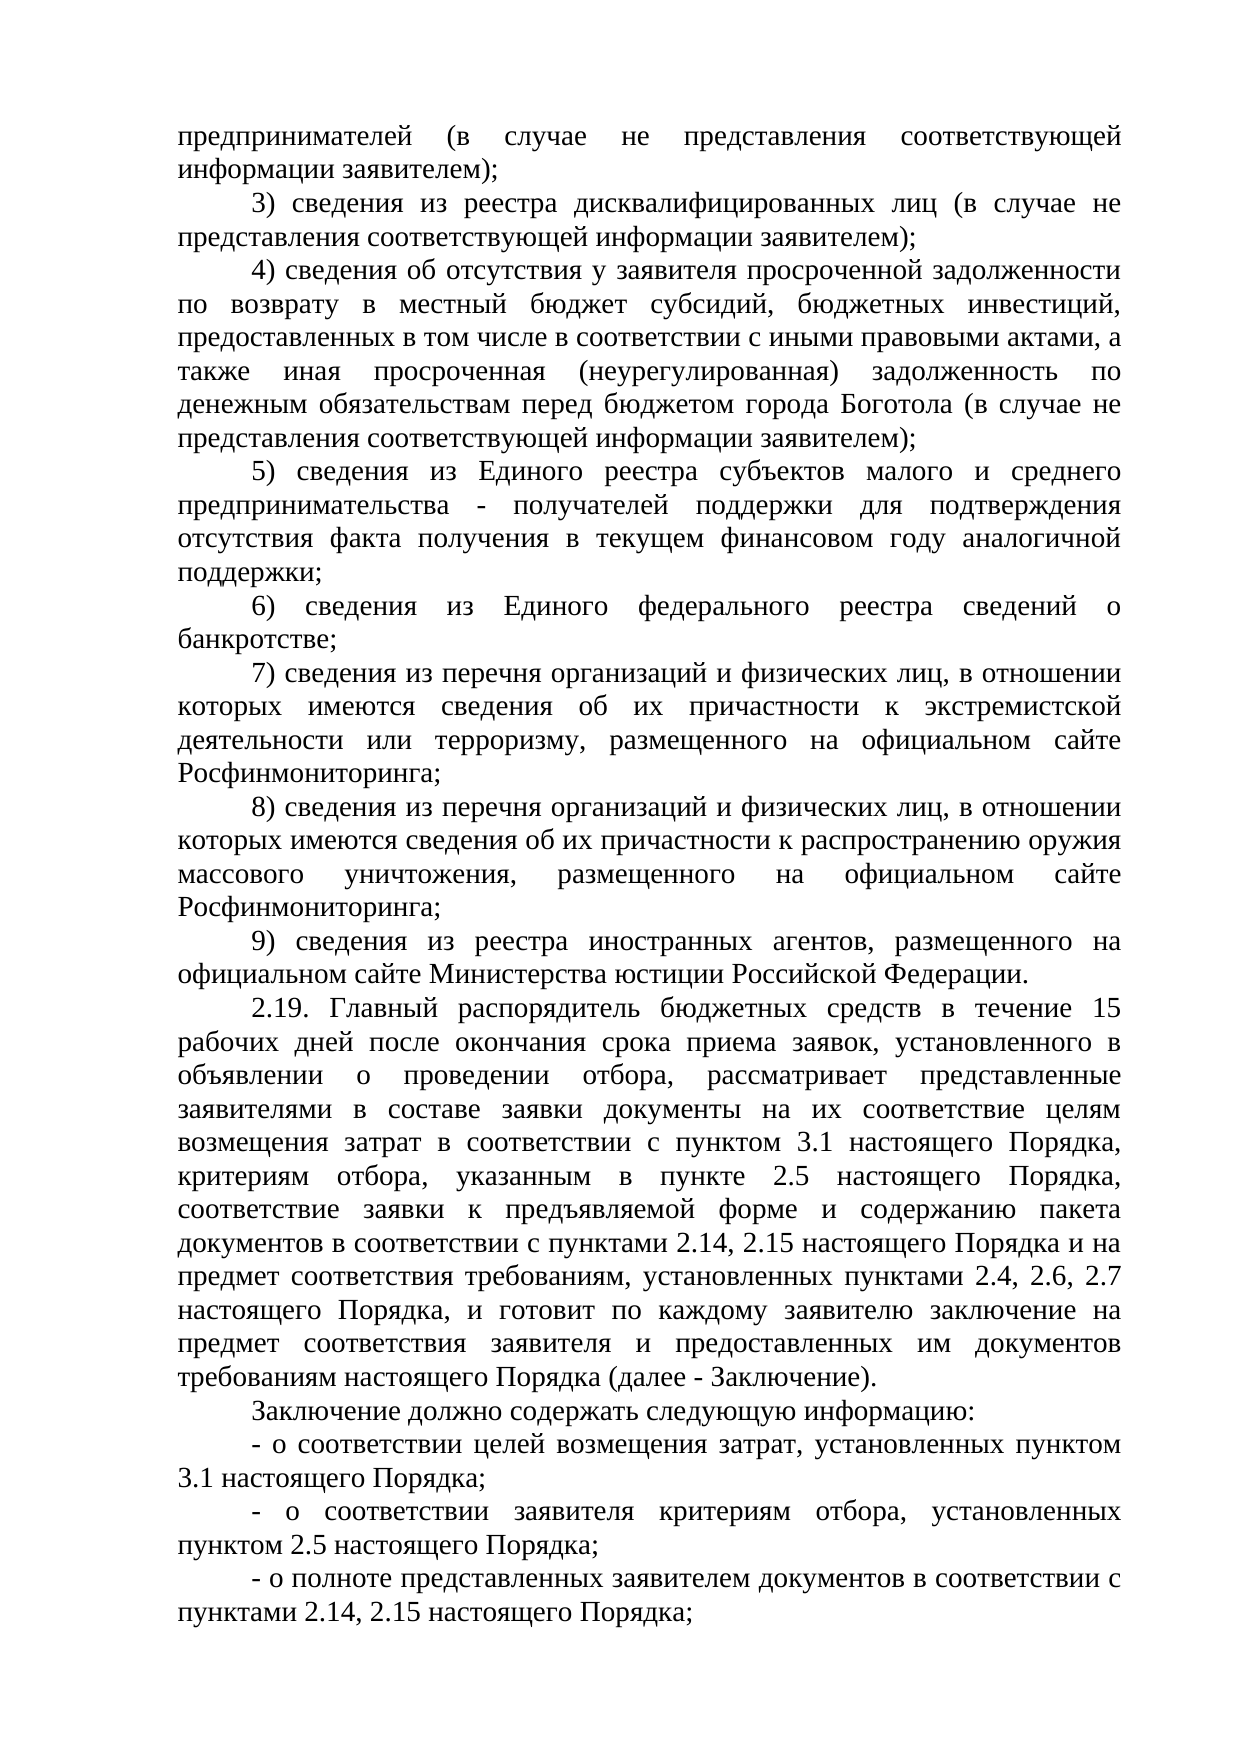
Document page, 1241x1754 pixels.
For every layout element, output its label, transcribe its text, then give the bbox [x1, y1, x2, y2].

text 9) сведения из реестра иностранных агентов, размещенного на официальном сайте Министерства юстиции Российской Федерации. [177, 923, 1122, 990]
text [177, 118, 1122, 185]
text - о соответствии заявителя критериям отбора, установленных пунктом 2.5 настоящего Порядка; [177, 1493, 1122, 1560]
text Заключение должно содержать следующую информацию: [177, 1393, 1122, 1426]
text 6) сведения из Единого федерального реестра сведений о банкротстве; [177, 588, 1122, 655]
text 8) сведения из перечня организаций и физических лиц, в отношении которых имеются сведения об их причастности к распространению оружия массового уничтожения, размещенного на официальном сайте Росфинмониторинга; [177, 789, 1122, 923]
text 3) сведения из реестра дисквалифицированных лиц (в случае не представления соответствующей информации заявителем); [177, 185, 1122, 252]
text - о полноте представленных заявителем документов в соответствии с пунктами 2.14, 2.15 настоящего Порядка; [177, 1560, 1122, 1627]
text 2.19. Главный распорядитель бюджетных средств в течение 15 рабочих дней после окончания срока приема заявок, установленного в объявлении о проведении отбора, рассматривает представленные заявителями в составе заявки документы на их соответствие целям возмещения затрат в соответствии с пунктом 3.1 настоящего Порядка, критериям отбора, указанным в пункте 2.5 настоящего Порядка, соответствие заявки к предъявляемой форме и содержанию пакета документов в соответствии с пунктами 2.14, 2.15 настоящего Порядка и на предмет соответствия требованиям, установленных пунктами 2.4, 2.6, 2.7 настоящего Порядка, и готовит по каждому заявителю заключение на предмет соответствия заявителя и предоставленных им документов требованиям настоящего Порядка (далее - Заключение). [177, 990, 1122, 1393]
text 7) сведения из перечня организаций и физических лиц, в отношении которых имеются сведения об их причастности к экстремистской деятельности или терроризму, размещенного на официальном сайте Росфинмониторинга; [177, 655, 1122, 789]
text - о соответствии целей возмещения затрат, установленных пунктом 3.1 настоящего Порядка; [177, 1426, 1122, 1493]
text 5) сведения из Единого реестра субъектов малого и среднего предпринимательства - получателей поддержки для подтверждения отсутствия факта получения в текущем финансовом году аналогичной поддержки; [177, 453, 1122, 588]
text 4) сведения об отсутствия у заявителя просроченной задолженности по возврату в местный бюджет субсидий, бюджетных инвестиций, предоставленных в том числе в соответствии с иными правовыми актами, а также иная просроченная (неурегулированная) задолженность по денежным обязательствам перед бюджетом города Боготола (в случае не представления соответствующей информации заявителем); [177, 252, 1122, 453]
